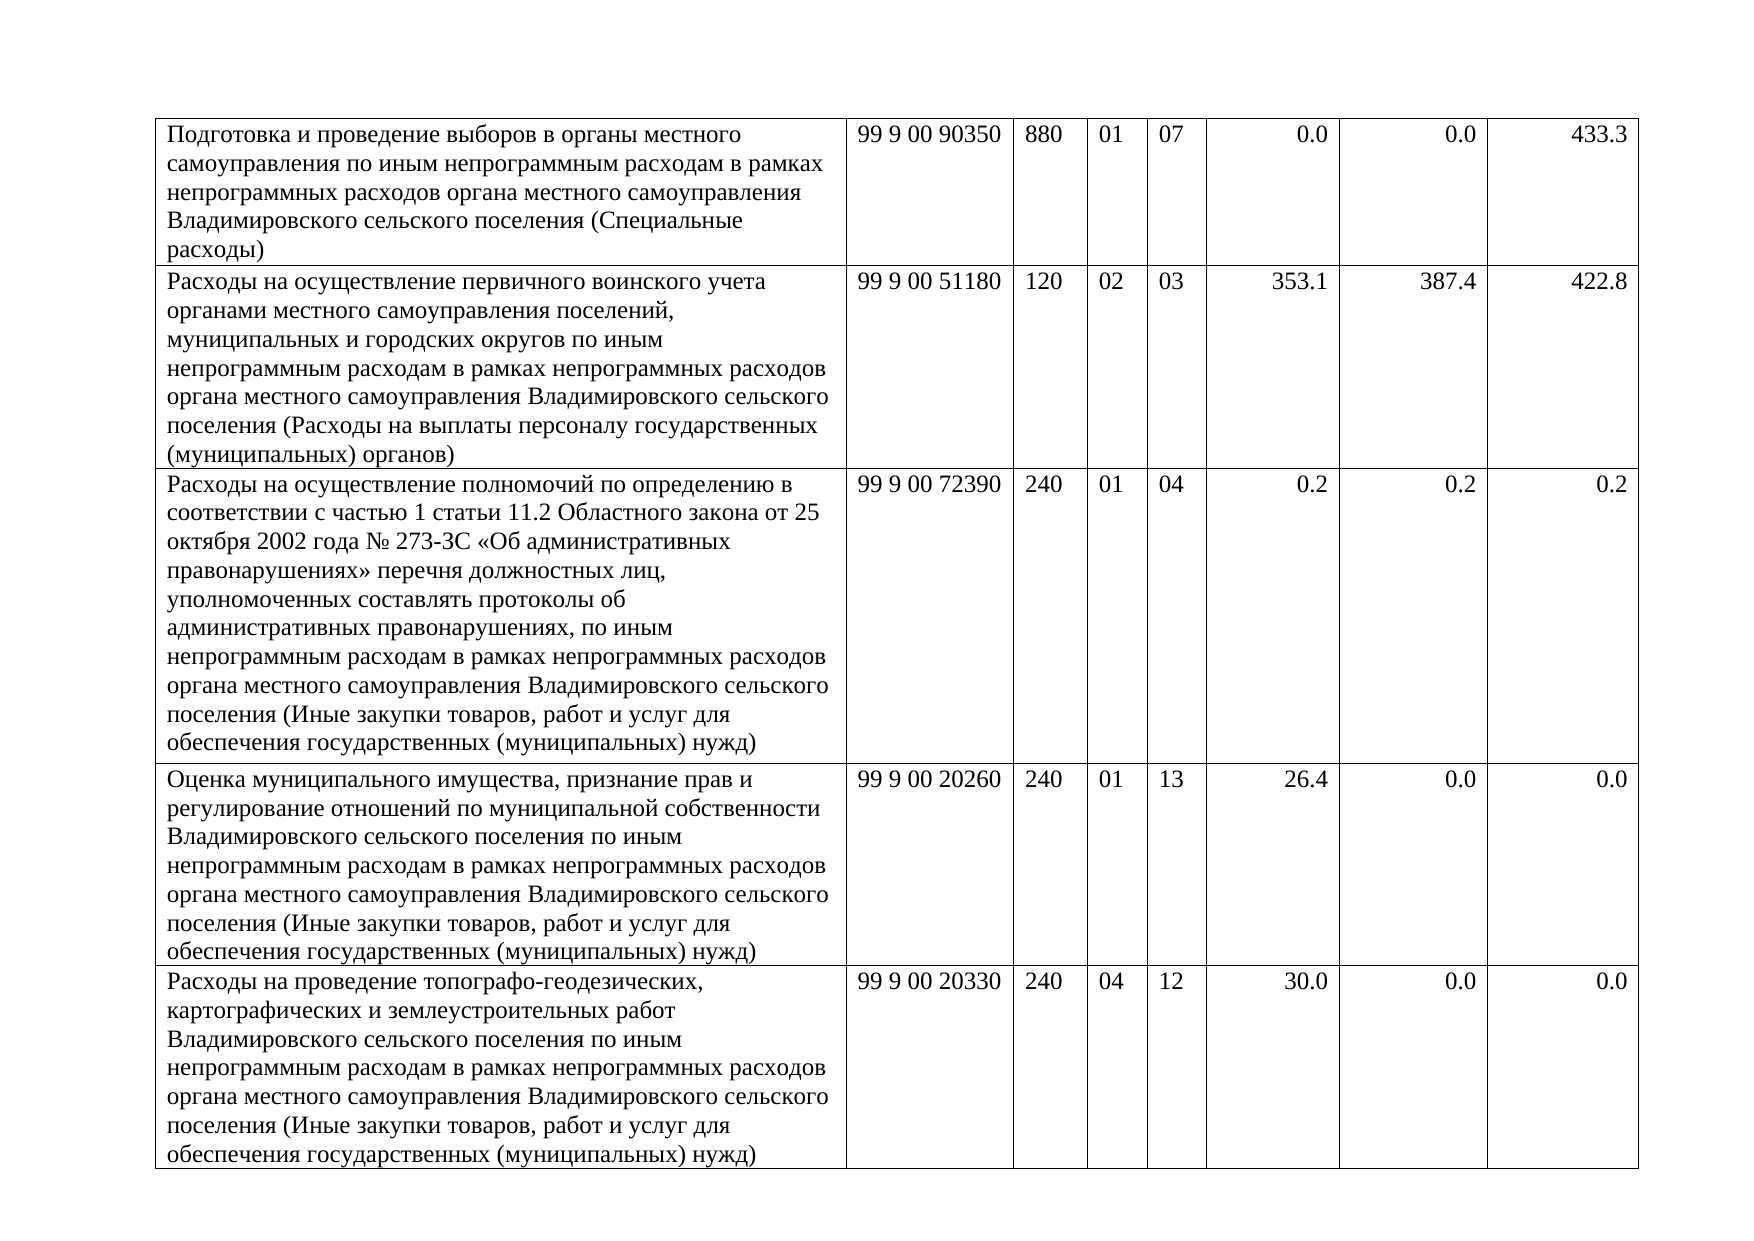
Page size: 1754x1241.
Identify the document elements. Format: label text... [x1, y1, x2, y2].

table_cell Расходы на осуществление полномочий по определению в соответствии с частью 1 статьи 11.2 Областного закона от 25 октября 2002 года № 273-ЗС «Об административных правонарушениях» перечня должностных лиц, уполномоченных составлять протоколы об административных правонарушениях, по иным непрограммным расходам в рамках непрограммных расходов органа местного самоуправления Владимировского сельского поселения (Иные закупки товаров, работ и услуг для обеспечения государственных (муниципальных) нужд) [156, 469, 846, 763]
table_cell Расходы на осуществление первичного воинского учета органами местного самоуправления поселений, муниципальных и городских округов по иным непрограммным расходам в рамках непрограммных расходов органа местного самоуправления Владимировского сельского поселения (Расходы на выплаты персоналу государственных (муниципальных) органов) [156, 266, 846, 468]
table_cell 880 [1014, 119, 1087, 265]
table_cell 0.0 [1340, 119, 1487, 265]
table_cell 0.0 [1340, 966, 1487, 1167]
table_cell 433.3 [1488, 119, 1638, 265]
table_cell 99 9 00 72390 [847, 469, 1013, 763]
table_cell 353.1 [1207, 266, 1339, 468]
table_cell Подготовка и проведение выборов в органы местного самоуправления по иным непрограммным расходам в рамках непрограммных расходов органа местного самоуправления Владимировского сельского поселения (Специальные расходы) [156, 119, 846, 265]
table_cell Расходы на проведение топографо-геодезических, картографических и землеустроительных работ Владимировского сельского поселения по иным непрограммным расходам в рамках непрограммных расходов органа местного самоуправления Владимировского сельского поселения (Иные закупки товаров, работ и услуг для обеспечения государственных (муниципальных) нужд) [156, 966, 846, 1167]
table_cell 26.4 [1207, 764, 1339, 965]
table_cell 240 [1014, 469, 1087, 763]
table_cell Оценка муниципального имущества, признание прав и регулирование отношений по муниципальной собственности Владимировского сельского поселения по иным непрограммным расходам в рамках непрограммных расходов органа местного самоуправления Владимировского сельского поселения (Иные закупки товаров, работ и услуг для обеспечения государственных (муниципальных) нужд) [156, 764, 846, 965]
table_cell 240 [1014, 966, 1087, 1167]
table_cell 240 [1014, 764, 1087, 965]
table_cell 03 [1148, 266, 1206, 468]
table_cell 99 9 00 51180 [847, 266, 1013, 468]
table_cell 99 9 00 90350 [847, 119, 1013, 265]
table_cell 99 9 00 20330 [847, 966, 1013, 1167]
table_cell 07 [1148, 119, 1206, 265]
table_cell 01 [1088, 764, 1147, 965]
table_cell 0.0 [1207, 119, 1339, 265]
table_cell 0.2 [1340, 469, 1487, 763]
table_cell 0.0 [1340, 764, 1487, 965]
table_cell 422.8 [1488, 266, 1638, 468]
table_cell 0.2 [1488, 469, 1638, 763]
table_cell 120 [1014, 266, 1087, 468]
table_cell 04 [1148, 469, 1206, 763]
table_cell 12 [1148, 966, 1206, 1167]
table_cell 04 [1088, 966, 1147, 1167]
table_cell 0.0 [1488, 764, 1638, 965]
table_cell 02 [1088, 266, 1147, 468]
table_cell 0.0 [1488, 966, 1638, 1167]
table_cell 30.0 [1207, 966, 1339, 1167]
table_cell 387.4 [1340, 266, 1487, 468]
table_cell 01 [1088, 119, 1147, 265]
table_cell 0.2 [1207, 469, 1339, 763]
table_cell 99 9 00 20260 [847, 764, 1013, 965]
table_cell 01 [1088, 469, 1147, 763]
table_cell 13 [1148, 764, 1206, 965]
